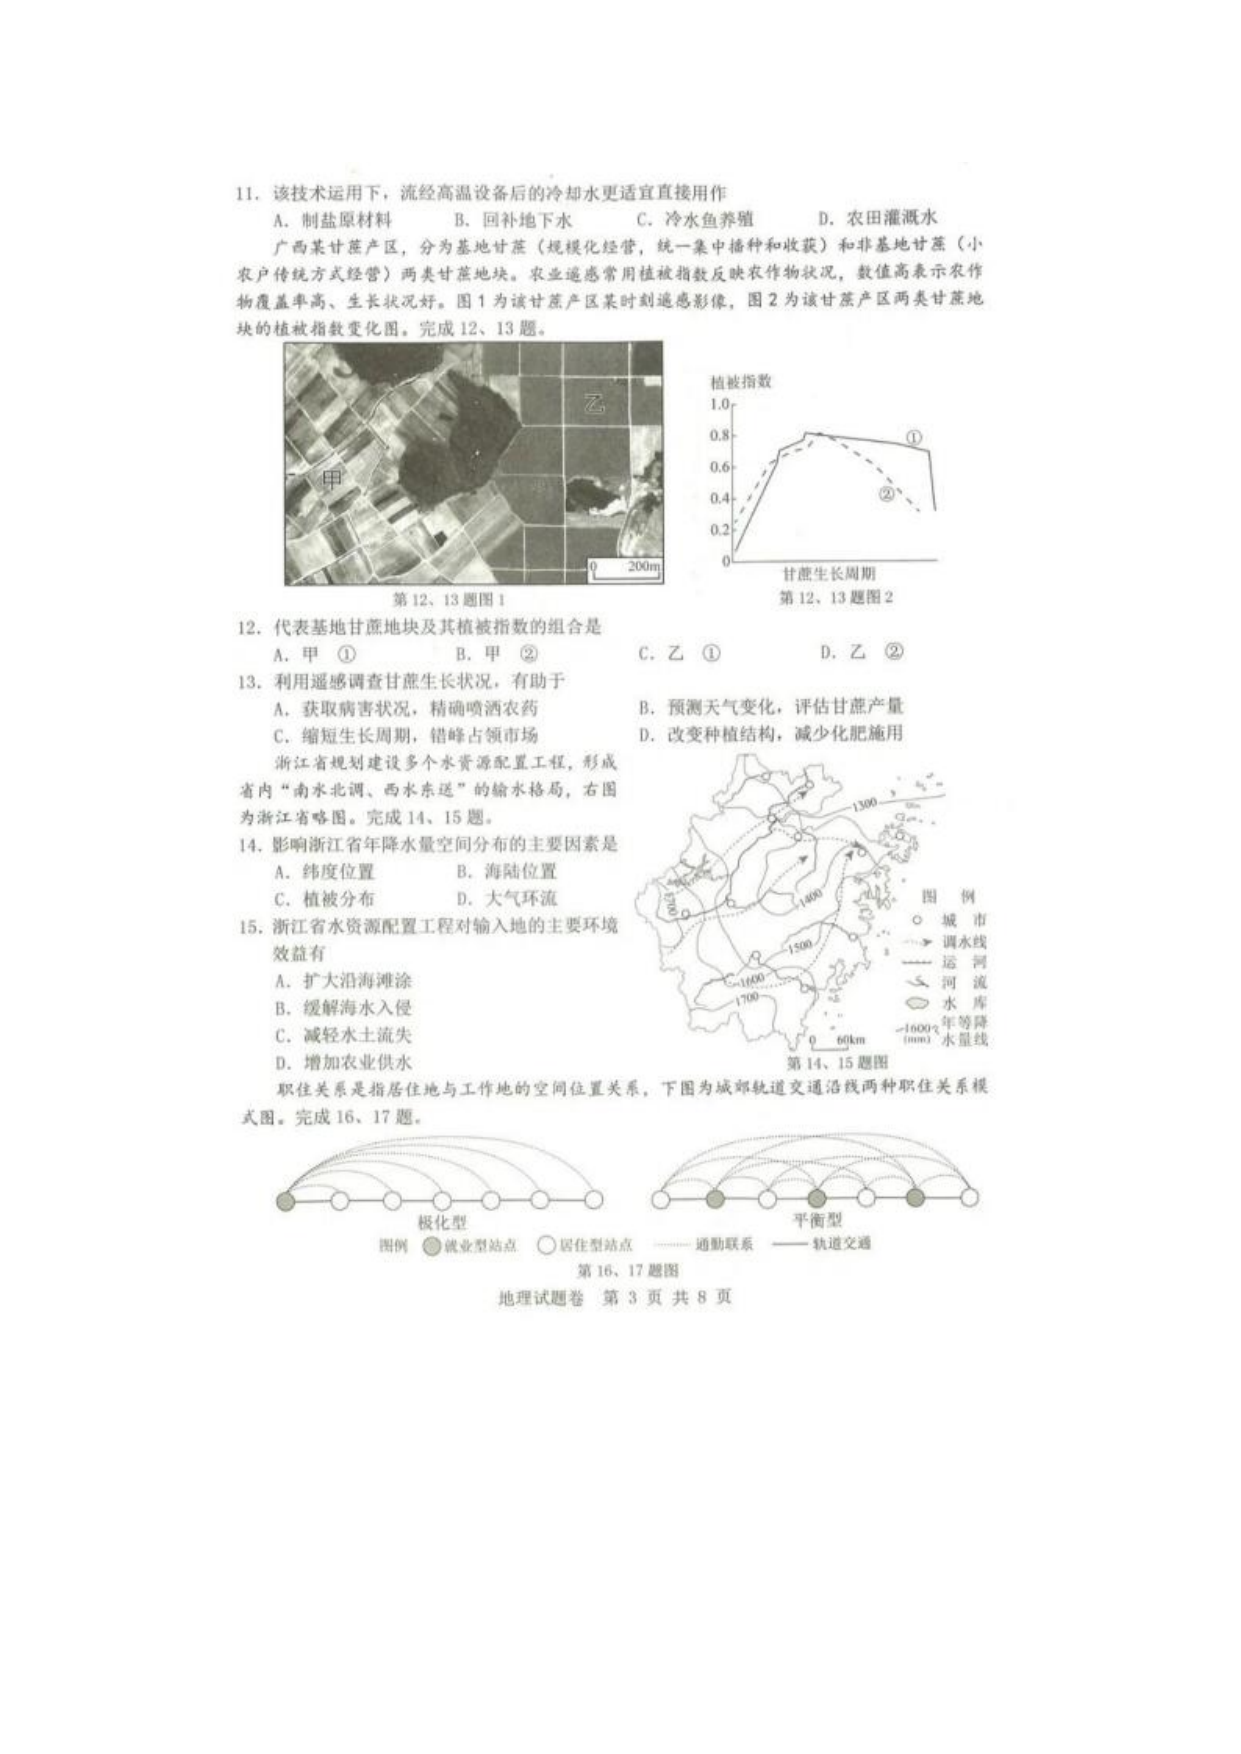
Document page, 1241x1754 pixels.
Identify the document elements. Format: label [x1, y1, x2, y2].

picture [208, 162, 1032, 1344]
